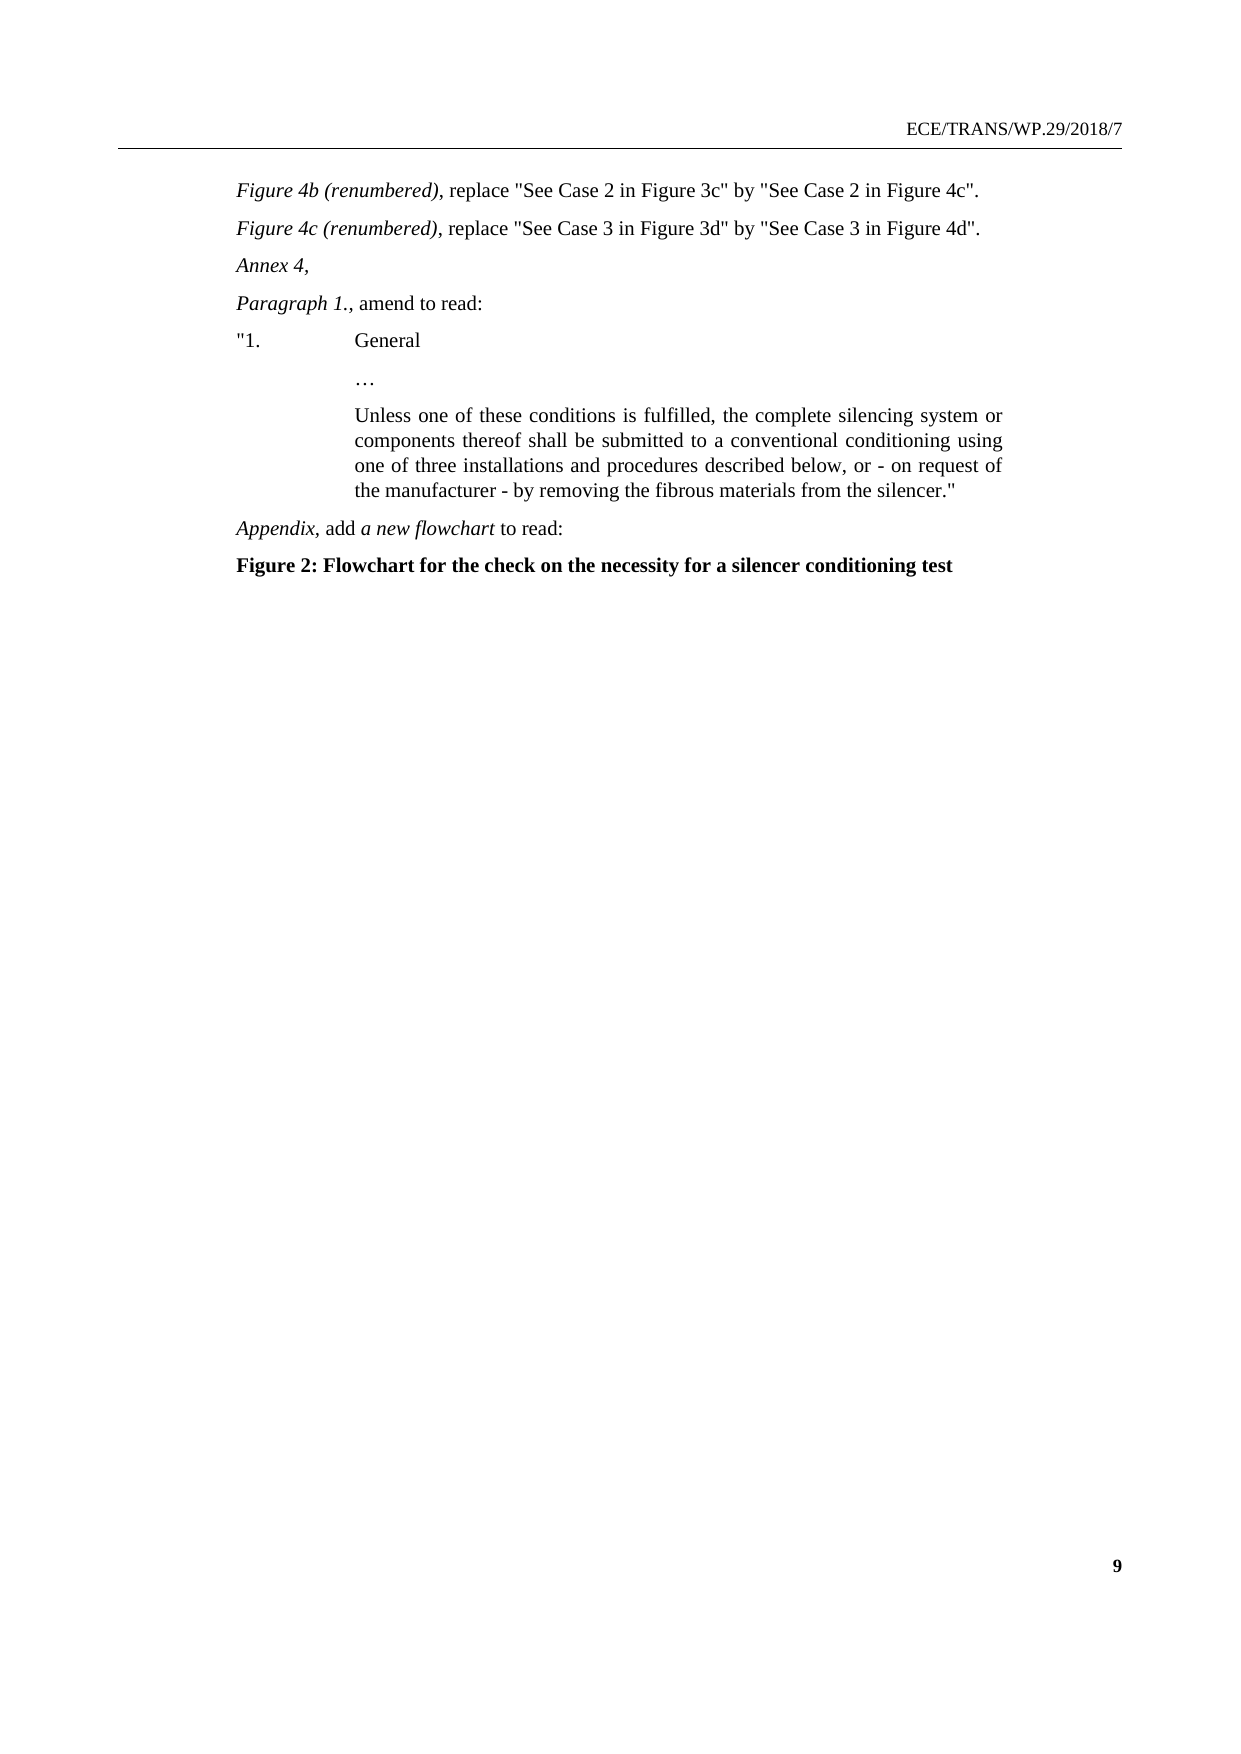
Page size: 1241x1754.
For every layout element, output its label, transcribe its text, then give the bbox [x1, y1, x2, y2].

text Figure 2: Flowchart for the check on the necessity for a silencer conditioning test [236, 552, 1004, 577]
text Appendix, add a new flowchart to read: [236, 515, 1004, 540]
text Figure 4c (renumbered), replace "See Case 3 in Figure 3d" by "See Case 3 in Figure 4d". [236, 215, 1004, 240]
text Unless one of these conditions is fulfilled, the complete silencing system or components thereof shall be submitted to a conventional conditioning using one of three installations and procedures described below, or - on request of the manufacturer - by removing the fibrous materials from the silencer." [354, 402, 1004, 502]
text Annex 4, [236, 252, 1004, 277]
text … [236, 365, 1004, 390]
text Figure 4b (renumbered), replace "See Case 2 in Figure 3c" by "See Case 2 in Figure 4c". [236, 177, 1004, 202]
text Paragraph 1., amend to read: [236, 290, 1004, 315]
text "1. General [236, 327, 1004, 352]
